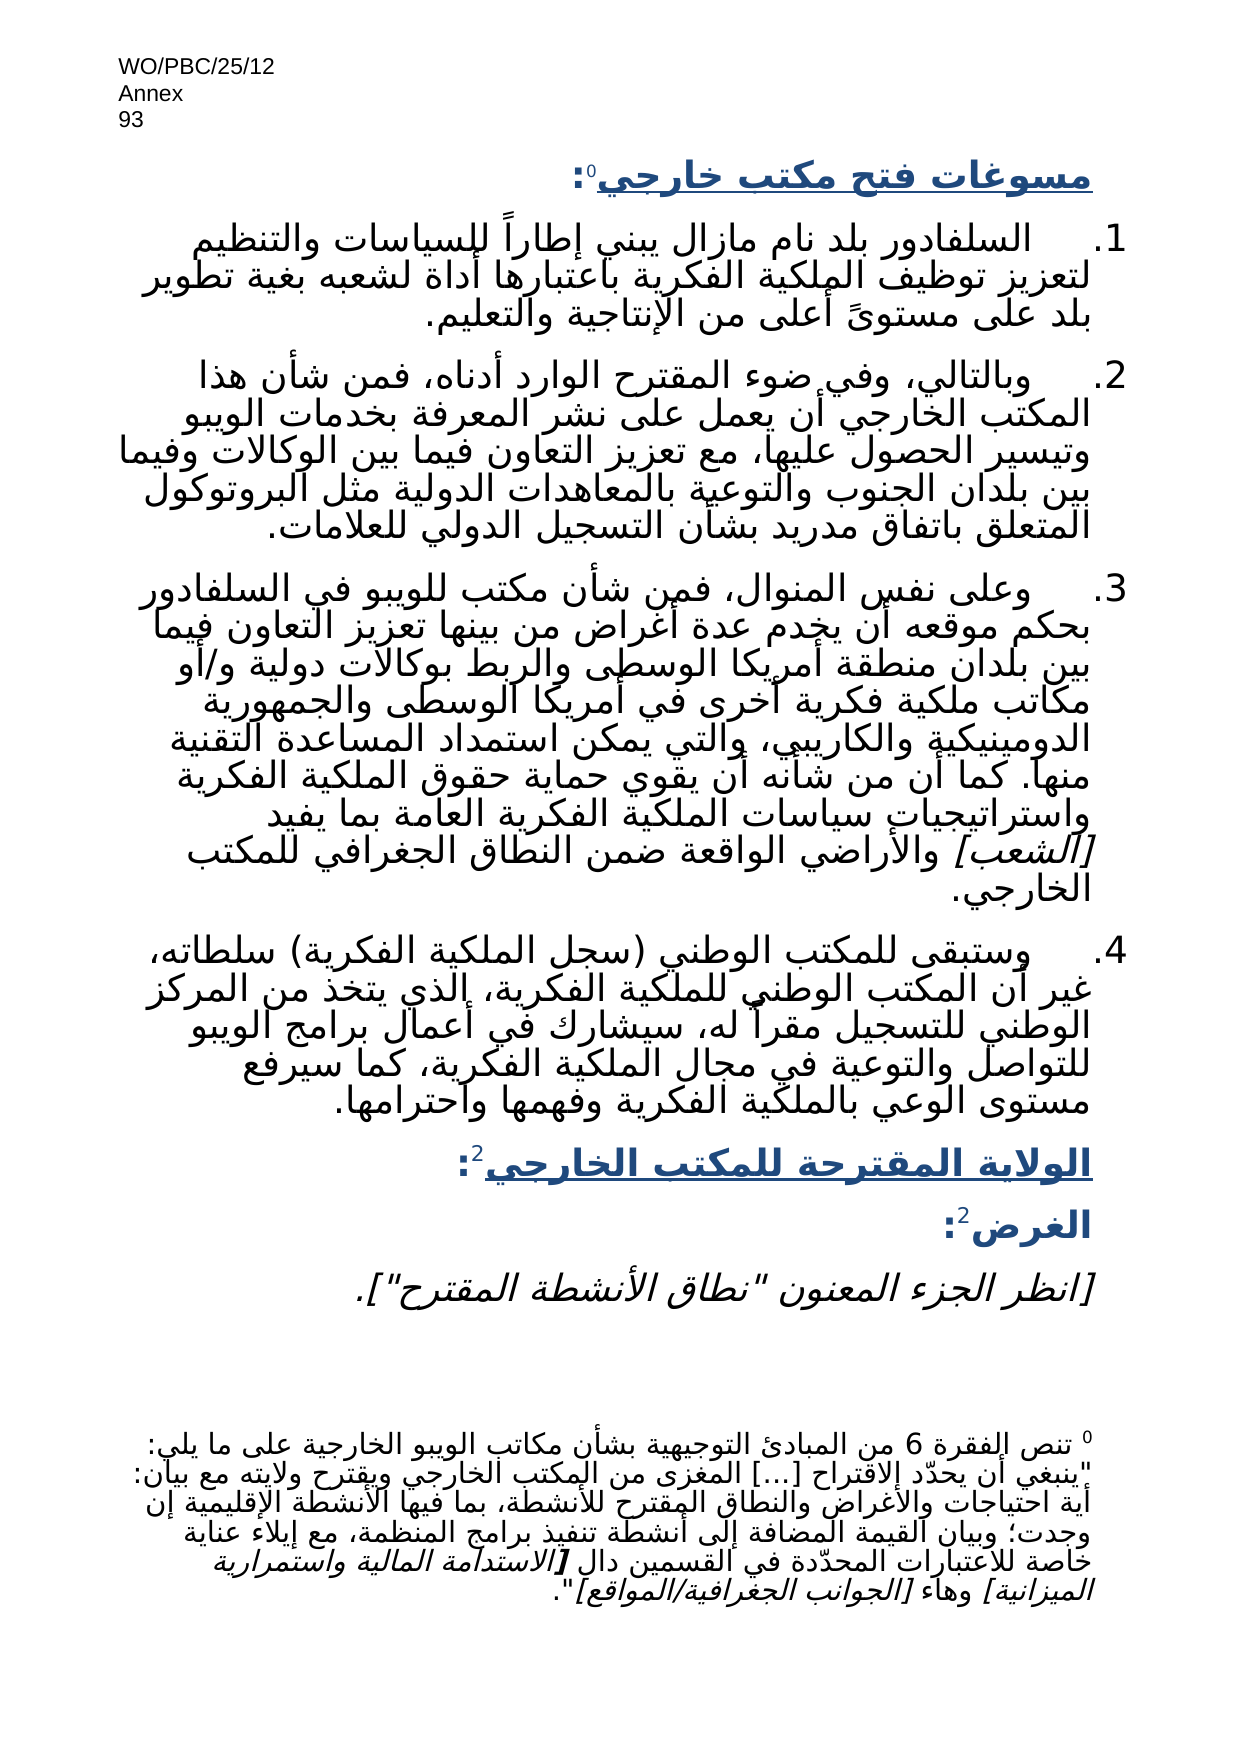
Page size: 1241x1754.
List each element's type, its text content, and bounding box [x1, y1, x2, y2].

text [انظر الجزء المعنون "نطاق الأنشطة المقترح"]. [118, 1271, 1092, 1308]
text مسوغات فتح مكتب خارجي: [118, 158, 1092, 196]
text وعلى نفس المنوال، فمن شأن مكتب للويبو في السلفادور بحكم موقعه أن يخدم عدة أغراض من بينها تعزيز التعاون فيما بين بلدان منطقة أمريكا الوسطى والربط بوكالات دولية و/أو مكاتب ملكية فكرية أخرى في أمريكا الوسطى والجمهورية الدومينيكية والكاريبي، والتي يمكن استمداد المساعدة التقنية منها. كما أن من شأنه أن يقوي حماية حقوق الملكية الفكرية واستراتيجيات سياسات الملكية الفكرية العامة بما يفيد [الشعب] والأراضي الواقعة ضمن النطاق الجغرافي للمكتب الخارجي. [118, 571, 1092, 908]
text وبالتالي، وفي ضوء المقترح الوارد أدناه، فمن شأن هذا المكتب الخارجي أن يعمل على نشر المعرفة بخدمات الويبو وتيسير الحصول عليها، مع تعزيز التعاون فيما بين الوكالات وفيما بين بلدان الجنوب والتوعية بالمعاهدات الدولية مثل البروتوكول المتعلق باتفاق مدريد بشأن التسجيل الدولي للعلامات. [118, 358, 1092, 546]
list السلفادور بلد نام مازال يبني إطاراً للسياسات والتنظيم لتعزيز توظيف الملكية الفكرية باعتبارها أداة لشعبه بغية تطوير بلد على مستوىً أعلى من الإنتاجية والتعليم. [118, 221, 1092, 333]
text الغرض2: [118, 1208, 1092, 1246]
text الولاية المقترحة للمكتب الخارجي2: [118, 1146, 1092, 1183]
text وستبقى للمكتب الوطني (سجل الملكية الفكرية) سلطاته، غير أن المكتب الوطني للملكية الفكرية، الذي يتخذ من المركز الوطني للتسجيل مقراً له، سيشارك في أعمال برامج الويبو للتواصل والتوعية في مجال الملكية الفكرية، كما سيرفع مستوى الوعي بالملكية الفكرية وفهمها واحترامها. [118, 933, 1092, 1121]
